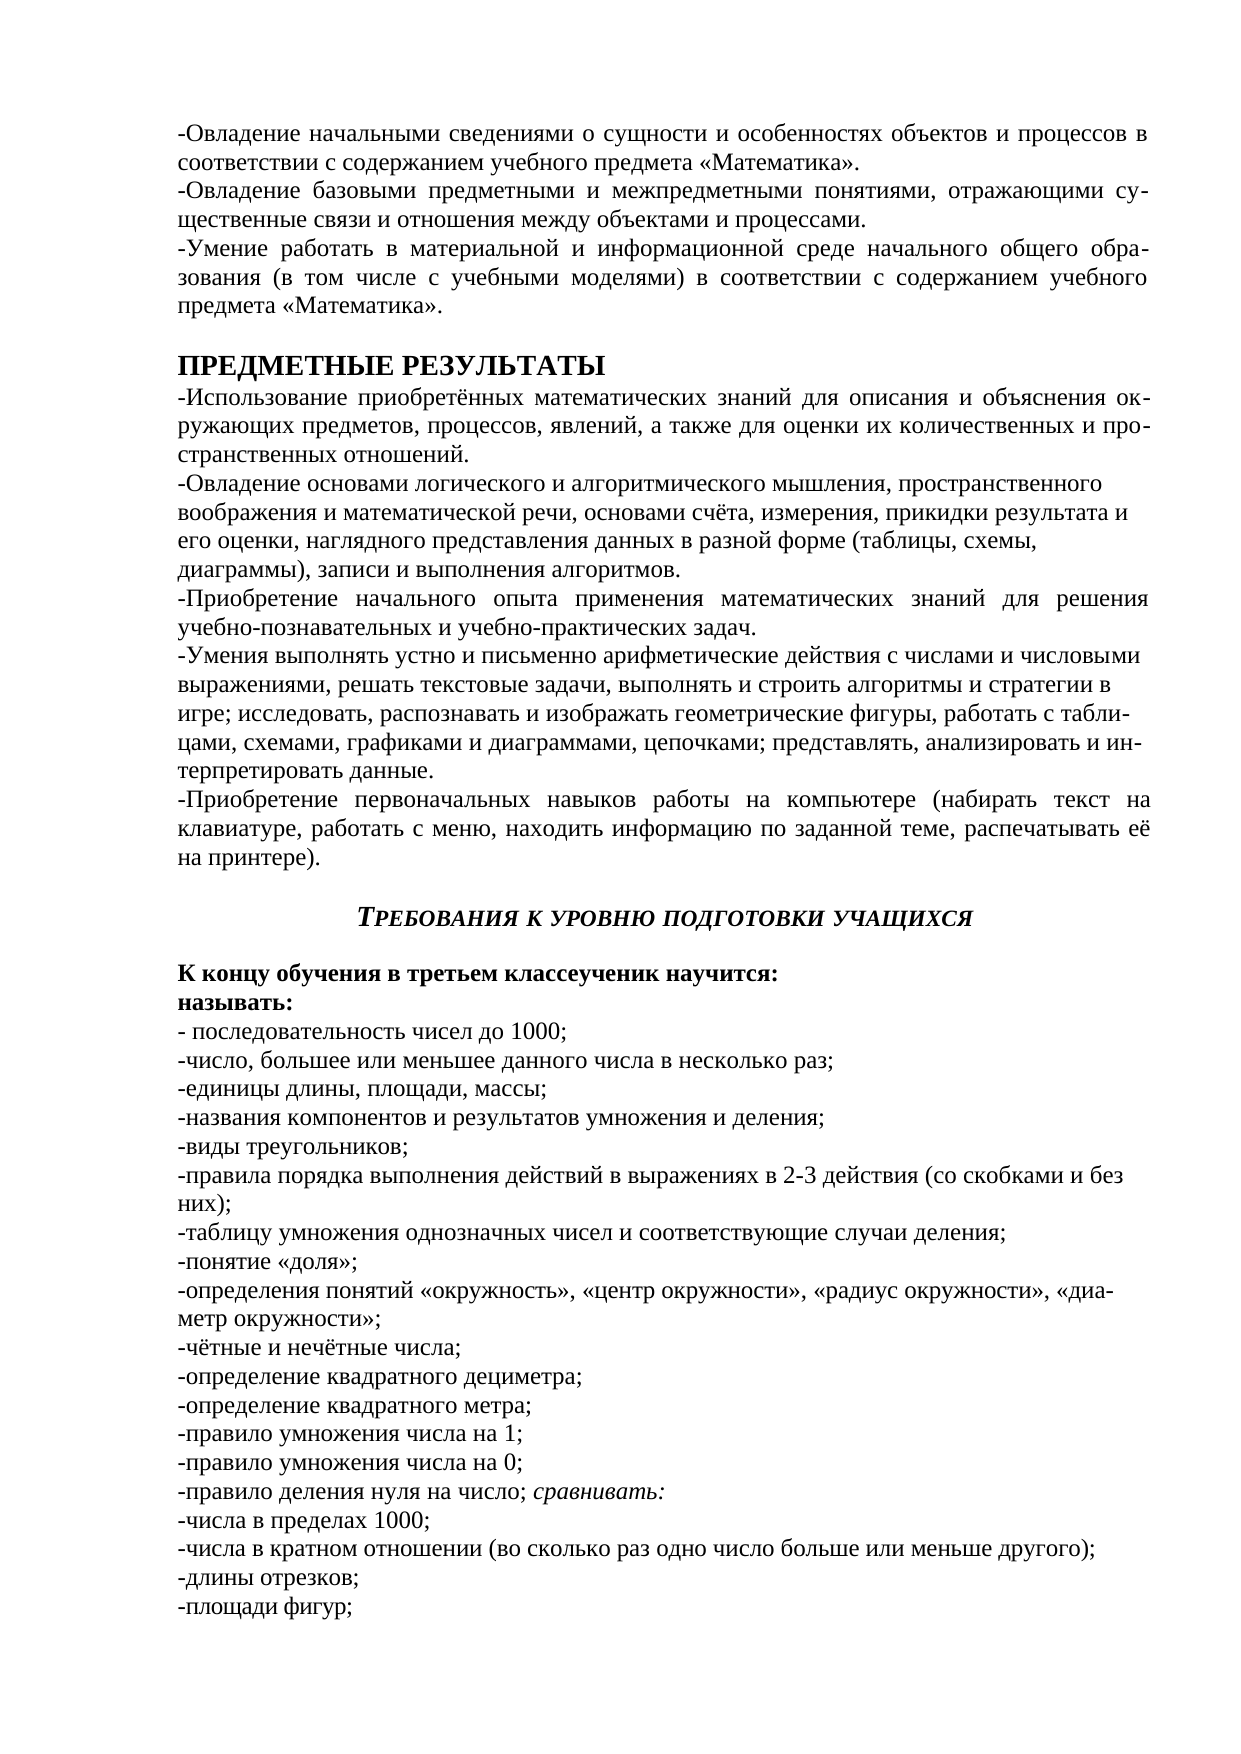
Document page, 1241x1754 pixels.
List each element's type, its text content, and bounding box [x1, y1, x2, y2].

text -названия компонентов и результатов умножения и деления; [177, 1102, 1152, 1131]
text -Овладение основами логического и алгоритмического мышления, пространственного воображения и математической речи, основами счёта, измерения, прикидки результата и его оценки, наглядного представления данных в разной форме (таблицы, схемы, диаграммы), записи и выполнения алгоритмов. [177, 468, 1151, 583]
text -правило деления нуля на число; сравнивать: [177, 1476, 1167, 1505]
text -число, большее или меньшее данного числа в несколько раз; [177, 1045, 1152, 1073]
text -виды треугольников; [177, 1131, 1152, 1160]
text называть: - последовательность чисел до 1000; [177, 987, 1152, 1045]
text -Приобретение начального опыта применения математических знаний для решения учебно-познавательных и учебно-практических задач. [177, 583, 1150, 640]
text -Приобретение первоначальных навыков работы на компьютере (набирать текст на клавиатуре, работать с меню, находить информацию по заданной теме, распечатывать её на принтере). [177, 784, 1152, 870]
text -единицы длины, площади, массы; [177, 1073, 1152, 1102]
text -Умение работать в материальной и информационной среде начального общего образования (в том числе с учебными моделями) в соответствии с содержанием учебного предмета «Математика». [177, 233, 1149, 319]
text Требования к уровню подготовки учащихся [177, 899, 1152, 933]
text -определения понятий «окружность», «центр окружности», «радиус окружности», «диаметр окружности»; [177, 1275, 1152, 1332]
text -Умения выполнять устно и письменно арифметические действия с числами и числовыми выражениями, решать текстовые задачи, выполнять и строить алгоритмы и стратегии в игре; исследовать, распознавать и изображать геометрические фигуры, работать с таблицами, схемами, графиками и диаграммами, цепочками; представлять, анализировать и интерпретировать данные. [177, 640, 1151, 784]
text -длины отрезков; [177, 1562, 1152, 1591]
text -Использование приобретённых математических знаний для описания и объяснения окружающих предметов, процессов, явлений, а также для оценки их количественных и пространственных отношений. [177, 382, 1151, 468]
text ПРЕДМЕТНЫЕ РЕЗУЛЬТАТЫ [177, 348, 1152, 382]
text -Овладение базовыми предметными и межпредметными понятиями, отражающими существенные связи и отношения между объектами и процессами. [177, 176, 1149, 233]
text -таблицу умножения однозначных чисел и соответствующие случаи деления; -понятие «доля»; [177, 1217, 1152, 1275]
text -Овладение начальными сведениями о сущности и особенностях объектов и процессов в соответствии с содержанием учебного предмета «Математика». [177, 118, 1149, 176]
text -чётные и нечётные числа; [177, 1332, 1152, 1361]
text -определение квадратного метра; [177, 1390, 1152, 1418]
text -числа в кратном отношении (во сколько раз одно число больше или меньше другого); [177, 1533, 1152, 1562]
text -площади фигур; [177, 1591, 1137, 1620]
text -правила порядка выполнения действий в выражениях в 2-3 действия (со скобками и без них); [177, 1160, 1152, 1217]
text -числа в пределах 1000; [177, 1505, 1152, 1533]
text -определение квадратного дециметра; [177, 1361, 1152, 1390]
text -правило умножения числа на 0; [177, 1447, 1167, 1476]
text К концу обучения в третьем классеученик научится: [177, 958, 1152, 987]
text -правило умножения числа на 1; [177, 1418, 1167, 1447]
